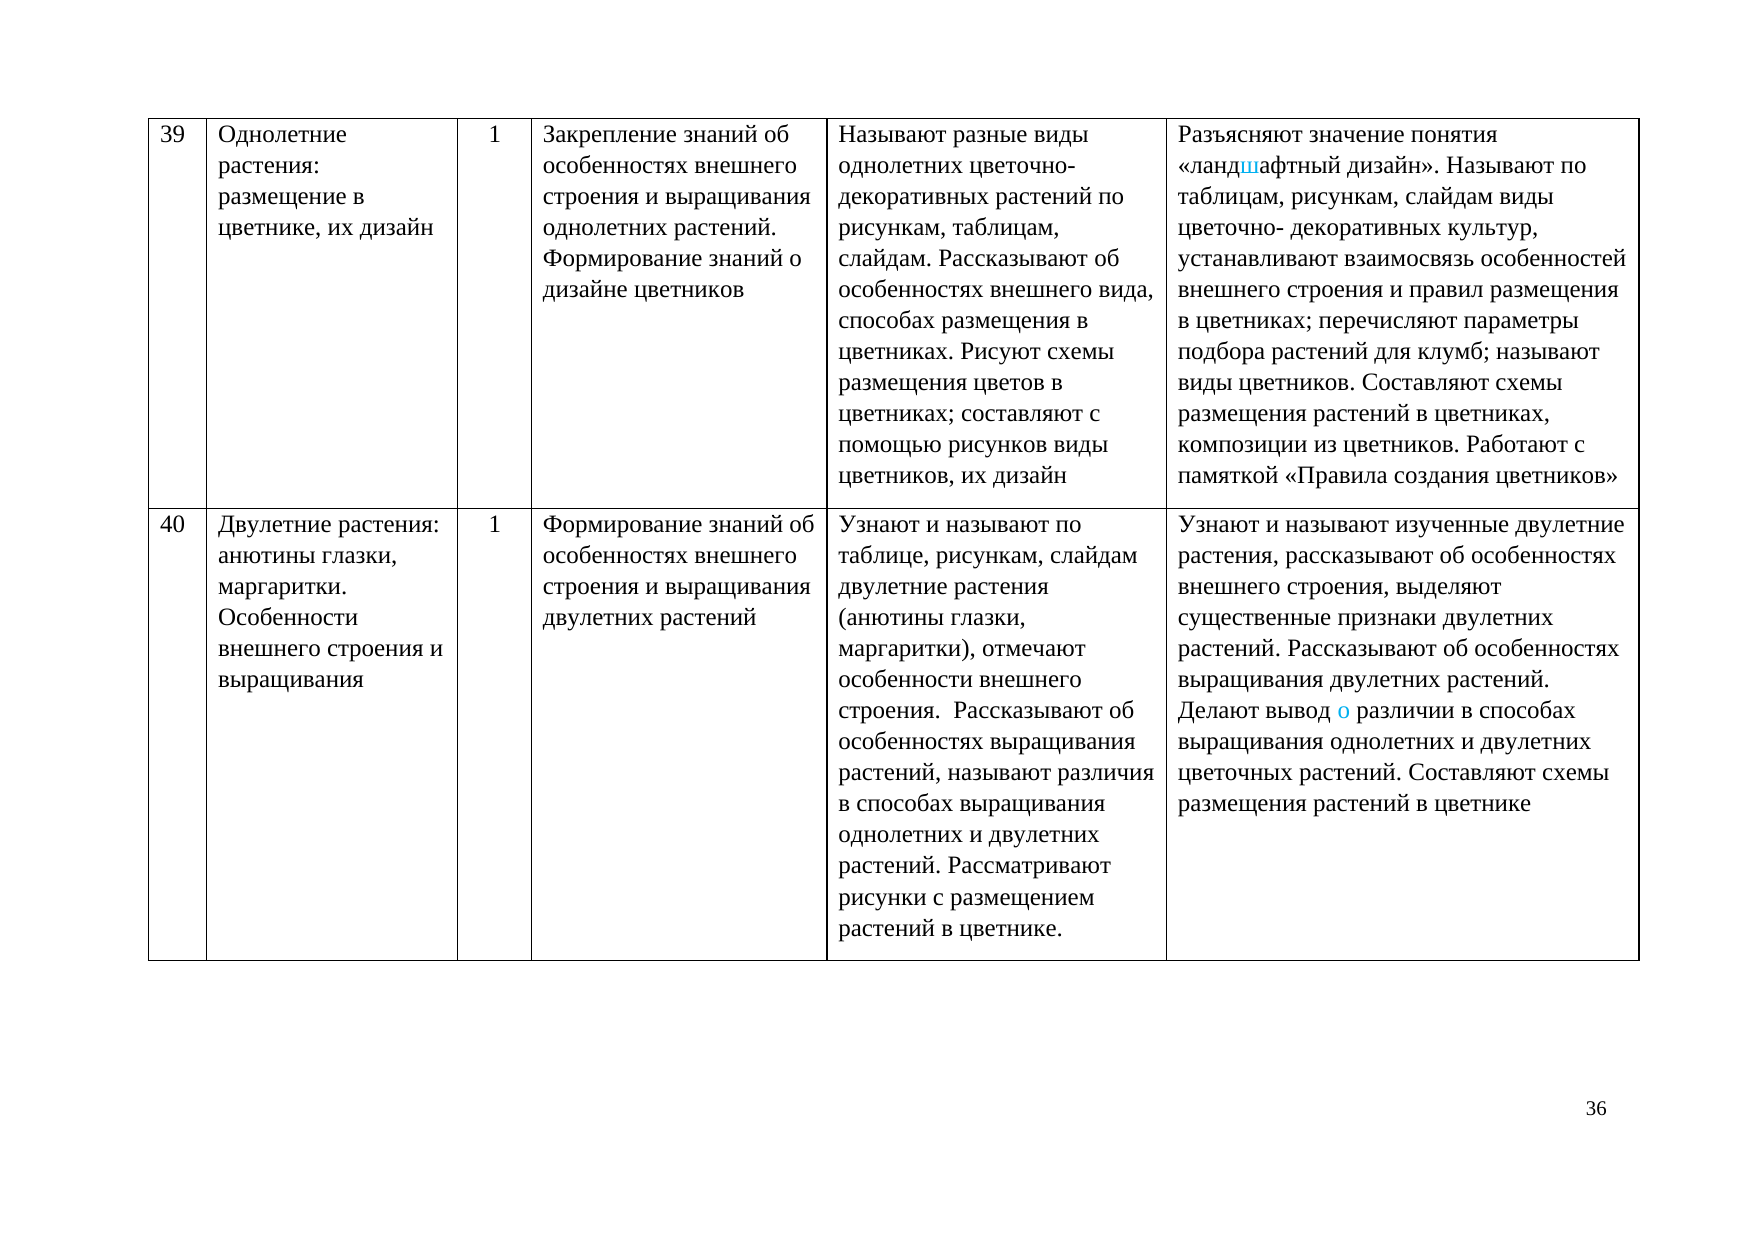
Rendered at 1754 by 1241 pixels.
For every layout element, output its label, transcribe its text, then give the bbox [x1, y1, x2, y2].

table_cell Называют разные виды однолетних цветочно- декоративных растений по рисункам, таблицам, слайдам. Рассказывают об особенностях внешнего вида, способах размещения в цветниках. Рисуют схемы размещения цветов в цветниках; составляют с помощью рисунков виды цветников, их дизайн [828, 119, 1166, 508]
table_cell Формирование знаний об особенностях внешнего строения и выращивания двулетних растений [532, 509, 826, 960]
table_cell Однолетние растения: размещение в цветнике, их дизайн [207, 119, 457, 508]
table_cell Узнают и называют изученные двулетние растения, рассказывают об особенностях внешнего строения, выделяют существенные признаки двулетних растений. Рассказывают об особенностях выращивания двулетних растений. Делают вывод о различии в способах выращивания однолетних и двулетних цветочных растений. Составляют схемы размещения растений в цветнике [1167, 509, 1638, 960]
table_cell 40 [149, 509, 206, 960]
table_cell Закрепление знаний об особенностях внешнего строения и выращивания однолетних растений. Формирование знаний о дизайне цветников [532, 119, 826, 508]
table_cell 1 [458, 119, 531, 508]
table_cell Узнают и называют по таблице, рисункам, слайдам двулетние растения (анютины глазки, маргаритки), отмечают особенности внешнего строения. Рассказывают об особенностях выращивания растений, называют различия в способах выращивания однолетних и двулетних растений. Рассматривают рисунки с размещением растений в цветнике. [828, 509, 1166, 960]
table_cell 1 [458, 509, 531, 960]
table_cell Двулетние растения: анютины глазки, маргаритки. Особенности внешнего строения и выращивания [207, 509, 457, 960]
table_cell Разъясняют значение понятия «ландшафтный дизайн». Называют по таблицам, рисункам, слайдам виды цветочно- декоративных культур, устанавливают взаимосвязь особенностей внешнего строения и правил размещения в цветниках; перечисляют параметры подбора растений для клумб; называют виды цветников. Составляют схемы размещения растений в цветниках, композиции из цветников. Работают с памяткой «Правила создания цветников» [1167, 119, 1638, 508]
table_cell 39 [149, 119, 206, 508]
